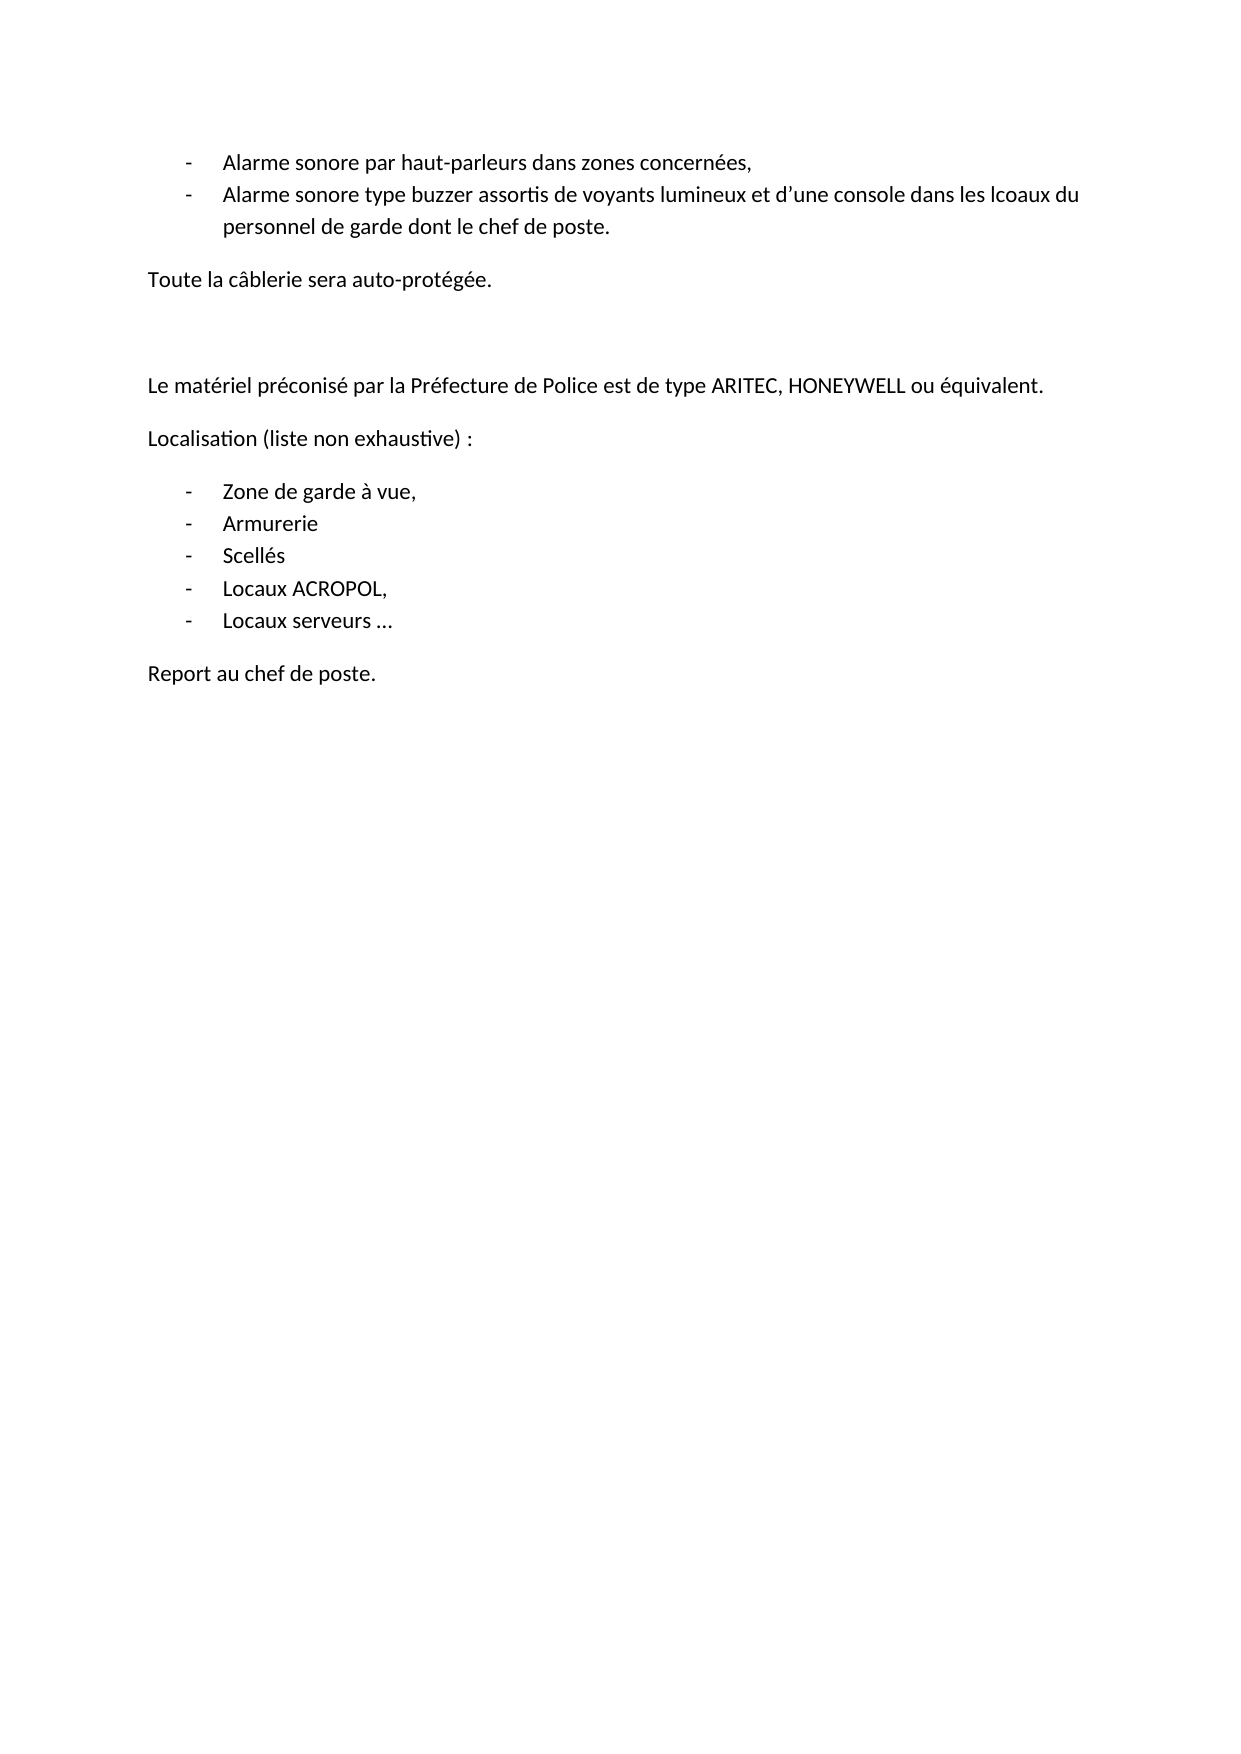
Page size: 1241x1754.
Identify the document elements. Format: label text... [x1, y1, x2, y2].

list Locaux serveurs … [185, 606, 1093, 634]
list Zone de garde à vue, [185, 477, 1093, 505]
text Localisation (liste non exhaustive) : [148, 424, 1093, 452]
list Scellés [185, 541, 1093, 569]
list Alarme sonore type buzzer assortis de voyants lumineux et d’une console dans les lcoaux du personnel de garde dont le chef de poste. [185, 180, 1093, 240]
text Toute la câblerie sera auto-protégée. [148, 265, 1093, 293]
text Report au chef de poste. [148, 659, 1093, 687]
list Alarme sonore par haut-parleurs dans zones concernées, [185, 148, 1093, 176]
list Locaux ACROPOL, [185, 574, 1093, 602]
list Armurerie [185, 509, 1093, 537]
text Le matériel préconisé par la Préfecture de Police est de type ARITEC, HONEYWELL ou équivalent. [148, 371, 1093, 399]
